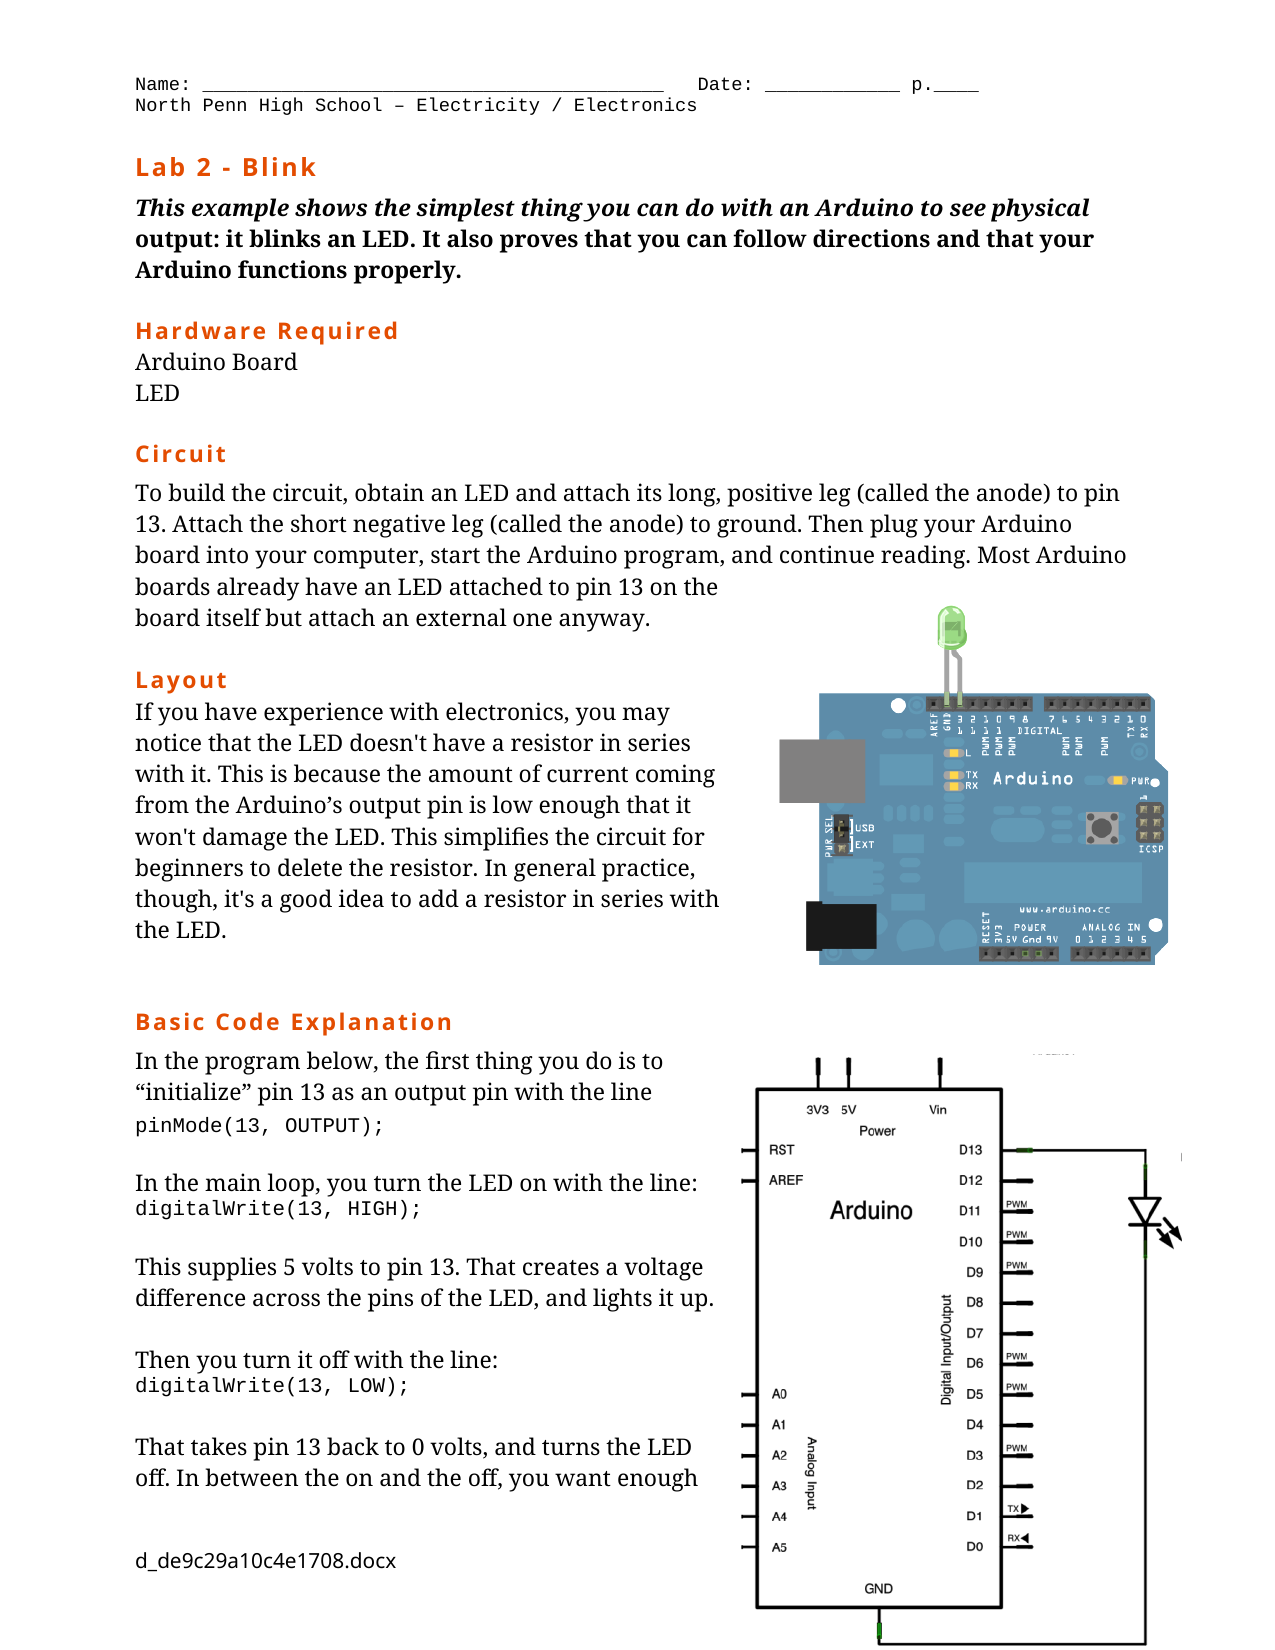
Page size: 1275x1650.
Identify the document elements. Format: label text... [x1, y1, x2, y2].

text digitalWrite(13, HIGH); [135, 1198, 741, 1251]
text To build the circuit, obtain an LED and attach its long, positive leg (called the anode) to pin 13. Attach the short negative leg (called the anode) to ground. Then plug your Arduino board into your computer, start the Arduino program, and continue reading. Most Arduino boards already have an LED attached to pin 13 on the board itself but attach an external one anyway. [135, 477, 1140, 633]
text Hardware Required Arduino Board LED [135, 315, 1140, 408]
text Circuit [135, 438, 1140, 469]
text In the main loop, you turn the LED on with the line: [135, 1167, 741, 1198]
text Basic Code Explanation [135, 1006, 1140, 1037]
text This supplies 5 volts to pin 13. That creates a voltage difference across the pins of the LED, and lights it up. Then you turn it off with the line: [135, 1251, 741, 1376]
text Layout [135, 633, 741, 696]
text In the program below, the first thing you do is to “initialize” pin 13 as an output pin with the line pinMode(13, OUTPUT); [135, 1045, 1140, 1167]
text This example shows the simplest thing you can do with an Arduino to see physical output: it blinks an LED. It also proves that you can follow directions and that your Arduino functions properly. [135, 192, 1140, 286]
text digitalWrite(13, LOW); [135, 1376, 741, 1399]
picture [741, 1054, 1182, 1650]
text If you have experience with electronics, you may notice that the LED doesn't have a resistor in series with it. This is because the amount of current coming from the Arduino’s output pin is low enough that it won't damage the LED. This simplifies the circuit for beginners to delete the resistor. In general practice, though, it's a good idea to add a resistor in series with the LED. [135, 696, 741, 946]
text Lab 2 - Blink [135, 150, 1140, 184]
